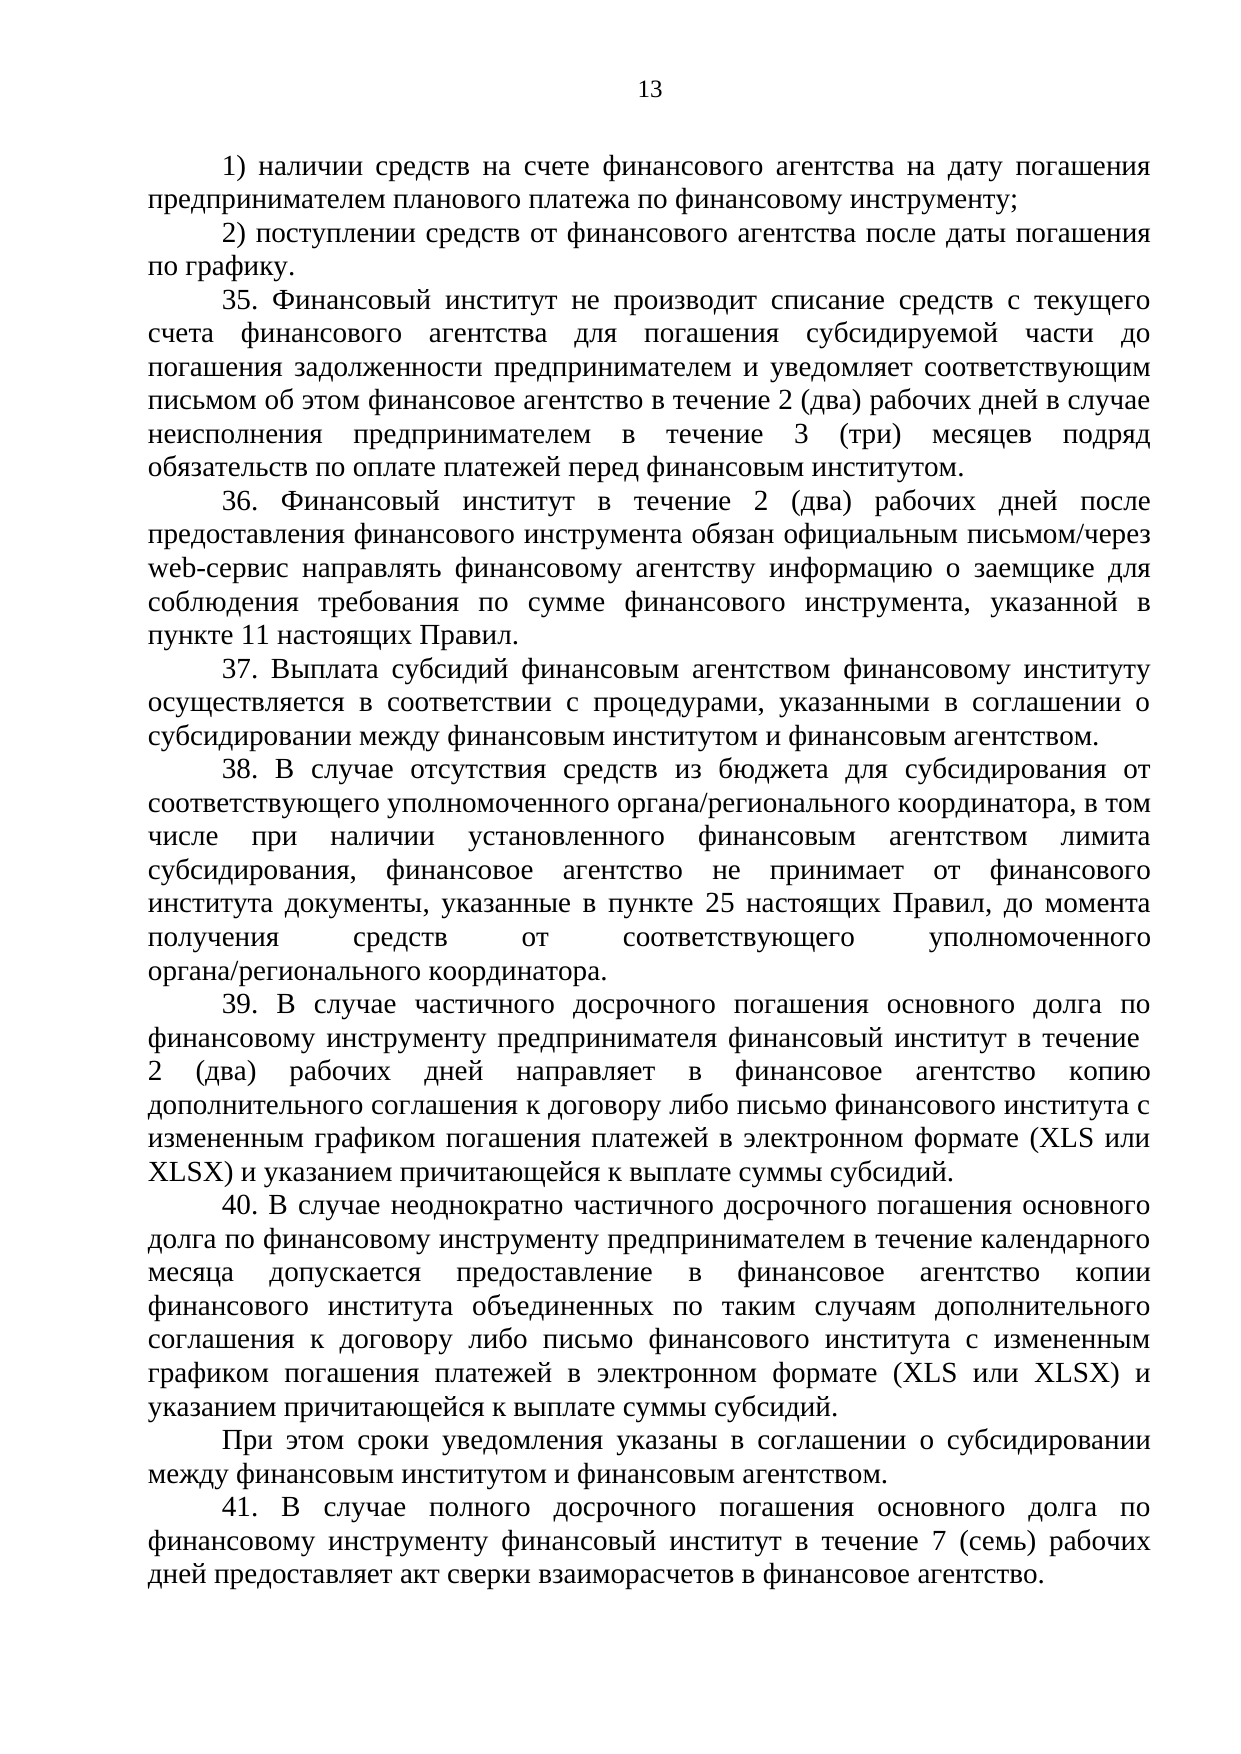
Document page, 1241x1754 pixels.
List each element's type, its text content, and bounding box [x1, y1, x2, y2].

text 36. Финансовый институт в течение 2 (два) рабочих дней после предоставления финансового инструмента обязан официальным письмом/через web-сервис направлять финансовому агентству информацию о заемщике для соблюдения требования по сумме финансового инструмента, указанной в пункте 11 настоящих Правил. [148, 483, 1152, 651]
text 37. Выплата субсидий финансовым агентством финансовому институту осуществляется в соответствии с процедурами, указанными в соглашении о субсидировании между финансовым институтом и финансовым агентством. [148, 651, 1152, 751]
text 39. В случае частичного досрочного погашения основного долга по финансовому инструменту предпринимателя финансовый институт в течение 2 (два) рабочих дней направляет в финансовое агентство копию дополнительного соглашения к договору либо письмо финансового института с измененным графиком погашения платежей в электронном формате (XLS или XLSX) и указанием причитающейся к выплате суммы субсидий. [148, 986, 1152, 1187]
text 35. Финансовый институт не производит списание средств с текущего счета финансового агентства для погашения субсидируемой части до погашения задолженности предпринимателем и уведомляет соответствующим письмом об этом финансовое агентство в течение 2 (два) рабочих дней в случае неисполнения предпринимателем в течение 3 (три) месяцев подряд обязательств по оплате платежей перед финансовым институтом. [148, 282, 1152, 483]
text При этом сроки уведомления указаны в соглашении о субсидировании между финансовым институтом и финансовым агентством. [148, 1422, 1152, 1489]
text 2) поступлении средств от финансового агентства после даты погашения по графику. [148, 215, 1152, 282]
text 41. В случае полного досрочного погашения основного долга по финансовому инструменту финансовый институт в течение 7 (семь) рабочих дней предоставляет акт сверки взаиморасчетов в финансовое агентство. [148, 1489, 1152, 1590]
text 1) наличии средств на счете финансового агентства на дату погашения предпринимателем планового платежа по финансовому инструменту; [148, 148, 1152, 215]
text 40. В случае неоднократно частичного досрочного погашения основного долга по финансовому инструменту предпринимателем в течение календарного месяца допускается предоставление в финансовое агентство копии финансового института объединенных по таким случаям дополнительного соглашения к договору либо письмо финансового института с измененным графиком погашения платежей в электронном формате (XLS или XLSX) и указанием причитающейся к выплате суммы субсидий. [148, 1187, 1152, 1422]
text 38. В случае отсутствия средств из бюджета для субсидирования от соответствующего уполномоченного органа/регионального координатора, в том числе при наличии установленного финансовым агентством лимита субсидирования, финансовое агентство не принимает от финансового института документы, указанные в пункте 25 настоящих Правил, до момента получения средств от соответствующего уполномоченного органа/регионального координатора. [148, 751, 1152, 986]
